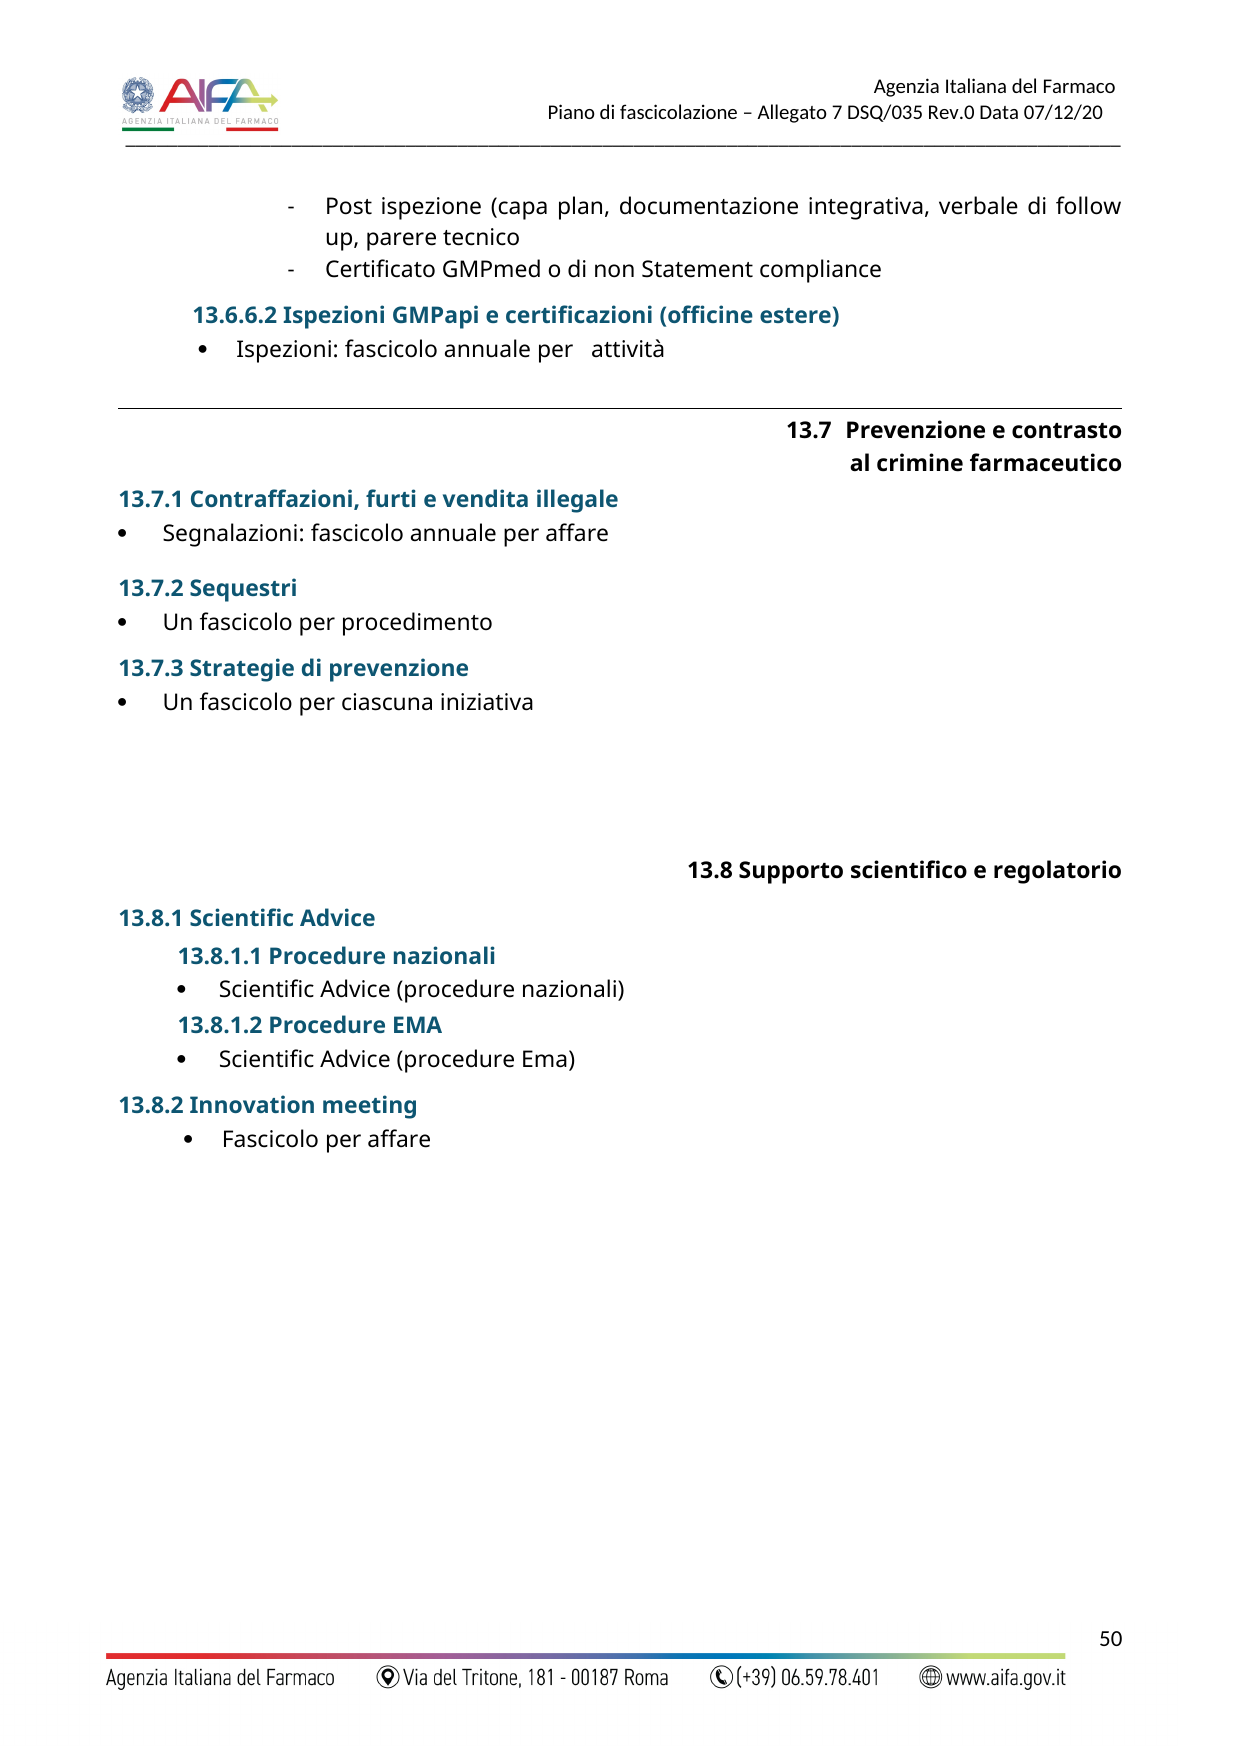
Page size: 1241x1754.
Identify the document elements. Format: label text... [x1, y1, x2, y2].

subtitle 13.7.2 Sequestri [118, 572, 1122, 603]
subtitle 13.8.1.1 Procedure nazionali [177, 939, 1122, 971]
subtitle 13.7.1 Contraffazioni, furti e vendita illegale [118, 483, 1122, 514]
list Scientific Advice (procedure Ema) [177, 1042, 1122, 1074]
subtitle 13.8 Supporto scientifico e regolatorio [118, 853, 1122, 885]
subtitle 13.8.1.2 Procedure EMA [177, 1009, 1122, 1040]
list Scientific Advice (procedure nazionali) [177, 973, 1122, 1004]
text al crimine farmaceutico [118, 447, 1122, 478]
picture [0, 1622, 1178, 1746]
list Ispezioni: fascicolo annuale per attività [199, 333, 1122, 364]
subtitle 13.6.6.2 Ispezioni GMPapi e certificazioni (officine estere) [192, 299, 1122, 331]
subtitle Prevenzione e contrasto [118, 413, 1122, 445]
list Certificato GMPmed o di non Statement compliance [287, 252, 1122, 284]
list Fascicolo per affare [184, 1123, 1122, 1154]
subtitle 13.8.2 Innovation meeting [118, 1089, 1122, 1121]
list Un fascicolo per ciascuna iniziativa [118, 685, 1122, 717]
picture [118, 73, 282, 135]
list Un fascicolo per procedimento [118, 606, 1122, 637]
list Segnalazioni: fascicolo annuale per affare [118, 516, 1122, 548]
subtitle 13.7.3 Strategie di prevenzione [118, 652, 1122, 683]
subtitle 13.8.1 Scientific Advice [118, 902, 1122, 933]
list Post ispezione (capa plan, documentazione integrativa, verbale di follow up, parere tecnico [287, 190, 1122, 252]
